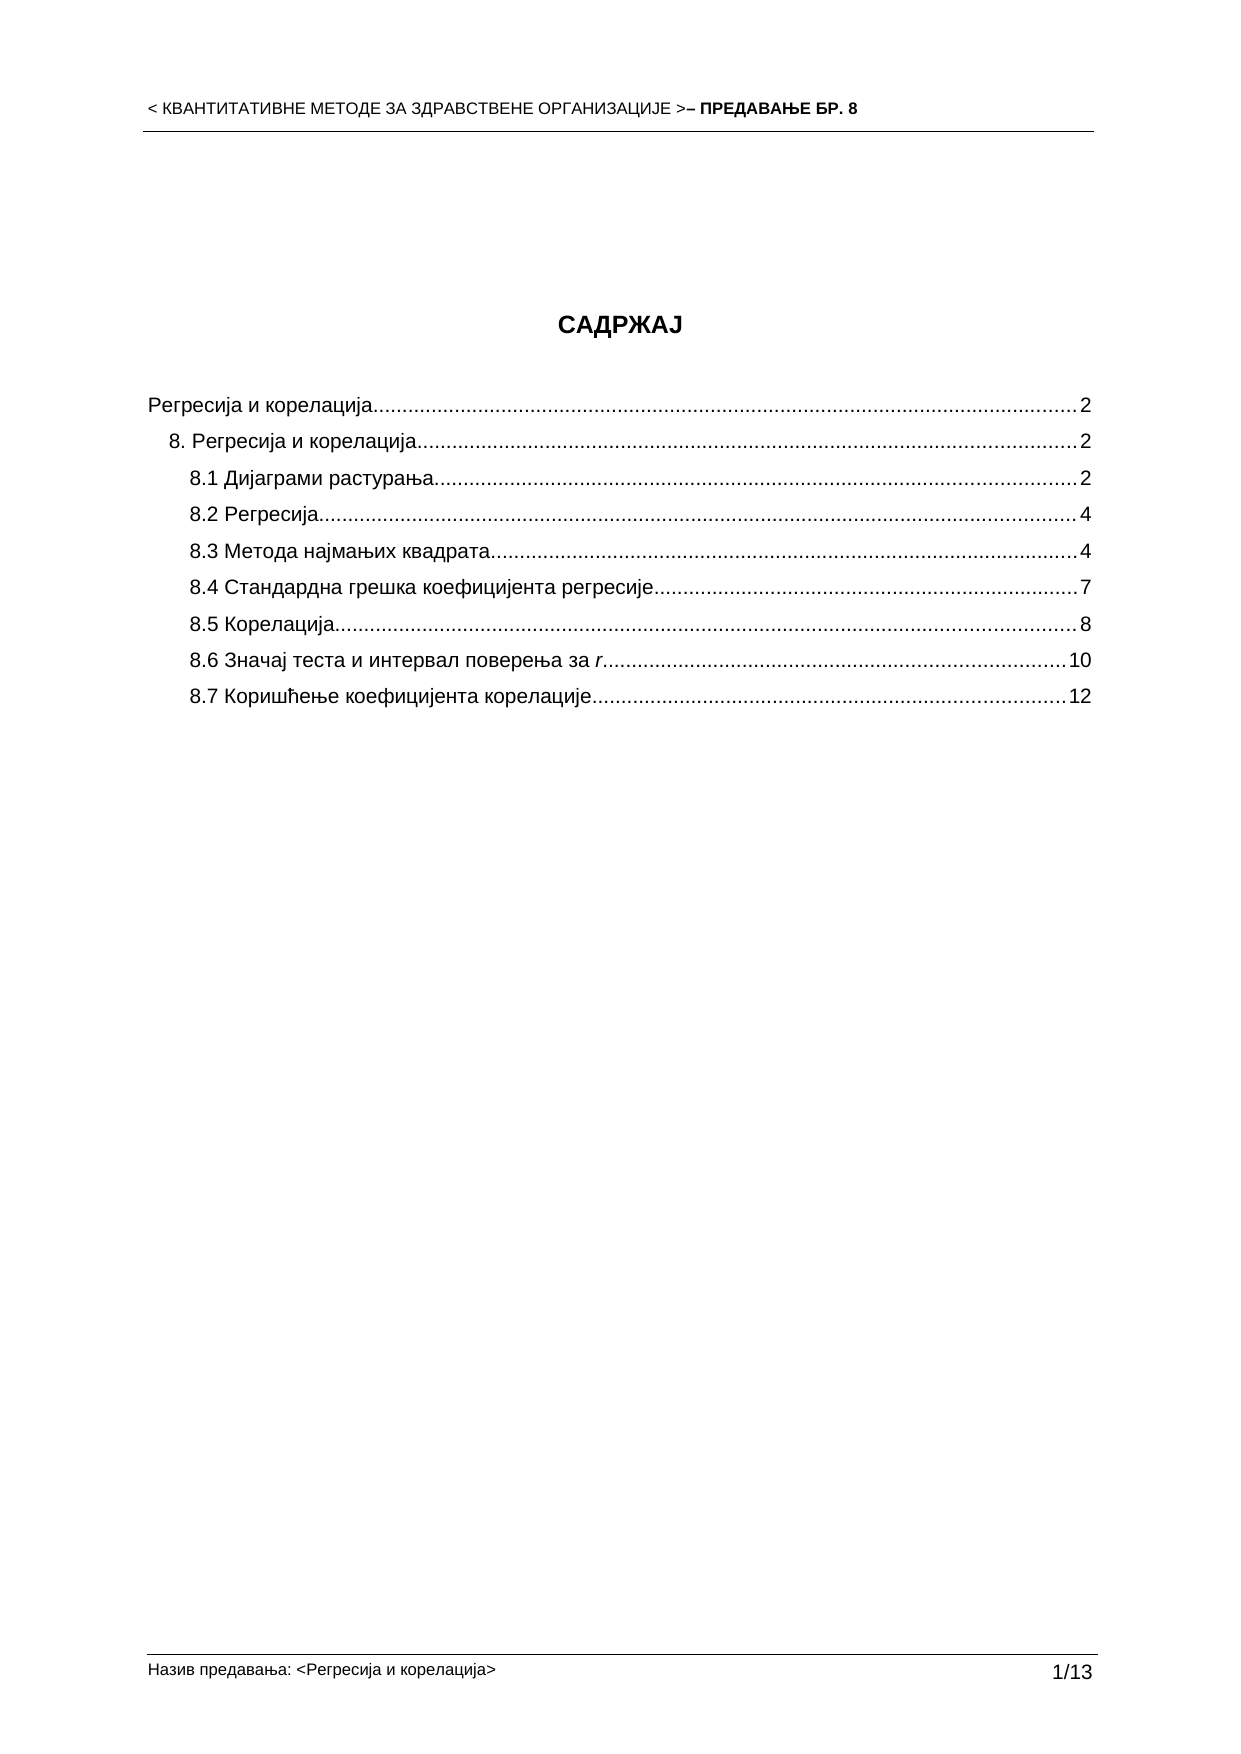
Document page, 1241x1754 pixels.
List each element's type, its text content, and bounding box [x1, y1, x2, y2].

text Регресија и корелација 2 [148, 393, 1092, 417]
text САДРЖАЈ [148, 310, 1092, 339]
text 8.5 Корелација 8 [189, 611, 1092, 635]
text 8.3 Метода најмањих квадрата 4 [189, 538, 1092, 562]
text 8.1 Дијаграми растурања 2 [189, 466, 1092, 489]
text 8.4 Стандардна грешка коефицијента регресије 7 [189, 575, 1092, 599]
text 8.2 Регресија 4 [189, 502, 1092, 526]
text 8.6 Значај теста и интервал поверења за r 10 [189, 648, 1092, 672]
text 8. Регресија и корелација 2 [168, 429, 1092, 453]
text 8.7 Коришћење коефицијента корелације 12 [189, 684, 1092, 708]
